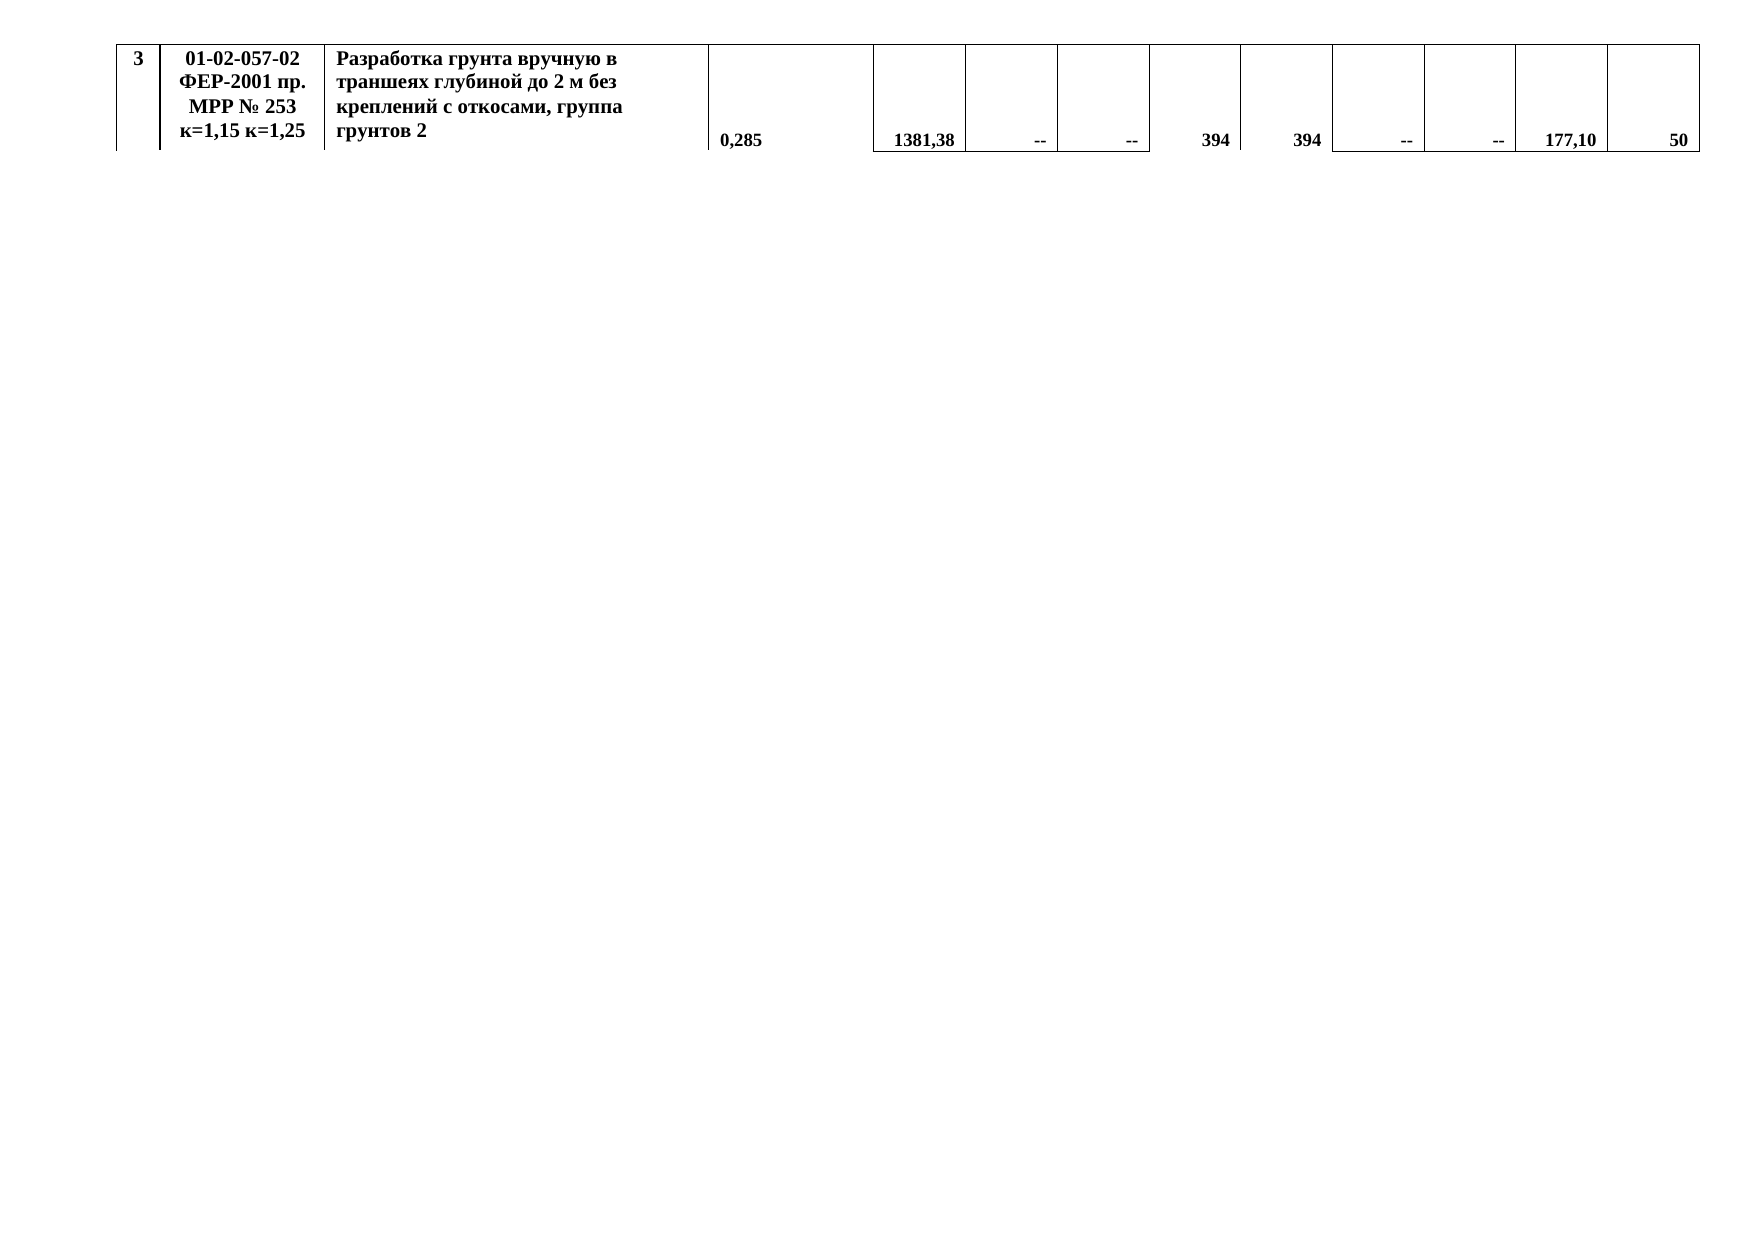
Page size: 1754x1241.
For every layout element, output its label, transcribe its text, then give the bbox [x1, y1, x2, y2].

table_header 1381,38 [874, 45, 965, 151]
table_header -- [966, 45, 1057, 151]
table_header -- [1058, 45, 1149, 151]
table_header 3 [117, 45, 160, 151]
table_header Разработка грунта вручную в траншеях глубиной до 2 м без креплений с откосами, группа грунтов 2 [325, 45, 709, 151]
table_header 177,10 [1516, 45, 1607, 151]
table_header 394 [1241, 45, 1332, 151]
table_header 50 [1608, 45, 1699, 151]
table_header -- [1333, 45, 1424, 151]
table_header 01-02-057-02 ФЕР-2001 пр. МРР № 253 к=1,15 к=1,25 [160, 45, 325, 151]
table_header -- [1425, 45, 1515, 151]
table_header 394 [1150, 45, 1241, 151]
table_header 0,285 [709, 45, 873, 151]
